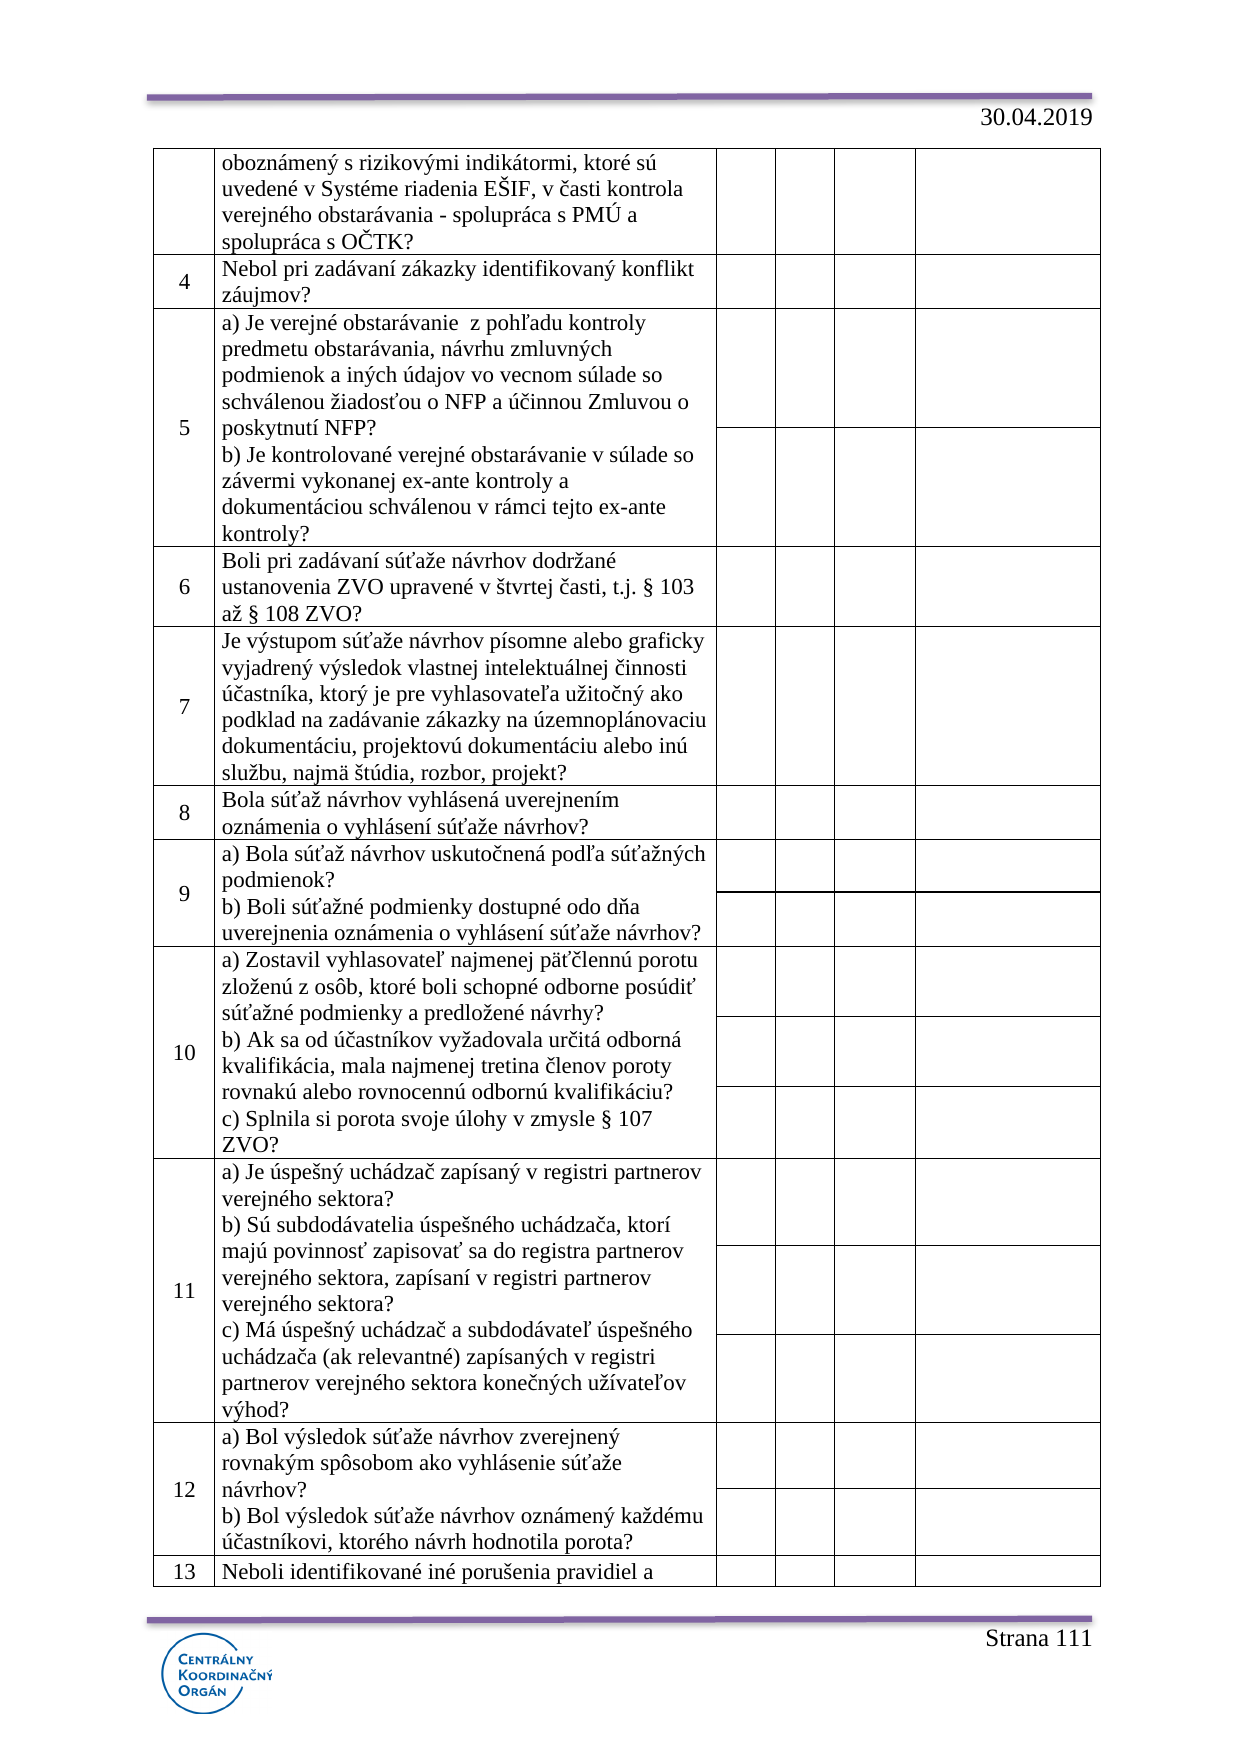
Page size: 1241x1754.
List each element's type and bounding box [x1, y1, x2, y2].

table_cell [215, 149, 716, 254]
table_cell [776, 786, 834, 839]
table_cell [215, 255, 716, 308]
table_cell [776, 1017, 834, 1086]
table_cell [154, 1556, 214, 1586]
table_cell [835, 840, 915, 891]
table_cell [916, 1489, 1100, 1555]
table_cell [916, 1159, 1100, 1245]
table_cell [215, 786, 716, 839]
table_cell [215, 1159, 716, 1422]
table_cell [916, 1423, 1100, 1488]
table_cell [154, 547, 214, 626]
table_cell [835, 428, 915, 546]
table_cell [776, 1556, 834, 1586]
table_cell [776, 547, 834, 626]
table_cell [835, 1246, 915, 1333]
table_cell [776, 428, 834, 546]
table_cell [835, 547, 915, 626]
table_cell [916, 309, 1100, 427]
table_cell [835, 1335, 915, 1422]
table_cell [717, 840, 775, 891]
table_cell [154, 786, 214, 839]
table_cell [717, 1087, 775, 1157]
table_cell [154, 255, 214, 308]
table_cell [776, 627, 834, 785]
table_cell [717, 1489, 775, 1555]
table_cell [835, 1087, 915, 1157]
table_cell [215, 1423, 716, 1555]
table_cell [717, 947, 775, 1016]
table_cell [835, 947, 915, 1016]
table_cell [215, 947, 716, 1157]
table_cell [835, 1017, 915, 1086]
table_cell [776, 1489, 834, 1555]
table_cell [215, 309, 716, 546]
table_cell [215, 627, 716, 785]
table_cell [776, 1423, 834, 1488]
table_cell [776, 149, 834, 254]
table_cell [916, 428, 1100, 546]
picture [159, 1631, 272, 1713]
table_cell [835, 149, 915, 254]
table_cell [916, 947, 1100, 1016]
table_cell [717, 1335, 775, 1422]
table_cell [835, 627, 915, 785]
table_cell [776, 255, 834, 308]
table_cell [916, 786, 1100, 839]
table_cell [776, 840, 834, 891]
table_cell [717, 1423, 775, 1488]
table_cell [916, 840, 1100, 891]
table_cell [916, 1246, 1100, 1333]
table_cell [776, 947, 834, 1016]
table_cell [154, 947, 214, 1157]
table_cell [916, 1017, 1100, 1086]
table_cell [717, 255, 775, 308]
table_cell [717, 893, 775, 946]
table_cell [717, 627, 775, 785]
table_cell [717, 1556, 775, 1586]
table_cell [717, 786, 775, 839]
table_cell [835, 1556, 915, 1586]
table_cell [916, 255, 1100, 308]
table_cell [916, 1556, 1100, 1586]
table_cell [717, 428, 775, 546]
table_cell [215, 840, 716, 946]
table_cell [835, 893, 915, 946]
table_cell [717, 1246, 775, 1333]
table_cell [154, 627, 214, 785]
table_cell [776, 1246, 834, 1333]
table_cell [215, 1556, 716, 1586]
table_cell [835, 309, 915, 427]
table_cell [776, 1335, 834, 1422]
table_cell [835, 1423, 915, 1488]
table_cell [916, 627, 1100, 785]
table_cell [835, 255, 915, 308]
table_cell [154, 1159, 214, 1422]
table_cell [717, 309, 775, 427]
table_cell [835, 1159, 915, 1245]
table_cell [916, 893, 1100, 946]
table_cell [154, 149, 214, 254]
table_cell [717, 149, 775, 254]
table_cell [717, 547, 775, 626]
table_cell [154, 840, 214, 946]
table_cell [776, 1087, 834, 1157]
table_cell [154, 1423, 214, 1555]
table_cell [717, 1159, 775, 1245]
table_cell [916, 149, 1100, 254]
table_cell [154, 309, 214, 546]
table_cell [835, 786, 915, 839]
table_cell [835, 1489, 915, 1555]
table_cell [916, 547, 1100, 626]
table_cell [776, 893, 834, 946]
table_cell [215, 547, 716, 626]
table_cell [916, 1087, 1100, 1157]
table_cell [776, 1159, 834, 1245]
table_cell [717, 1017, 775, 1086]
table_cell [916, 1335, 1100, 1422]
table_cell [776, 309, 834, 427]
